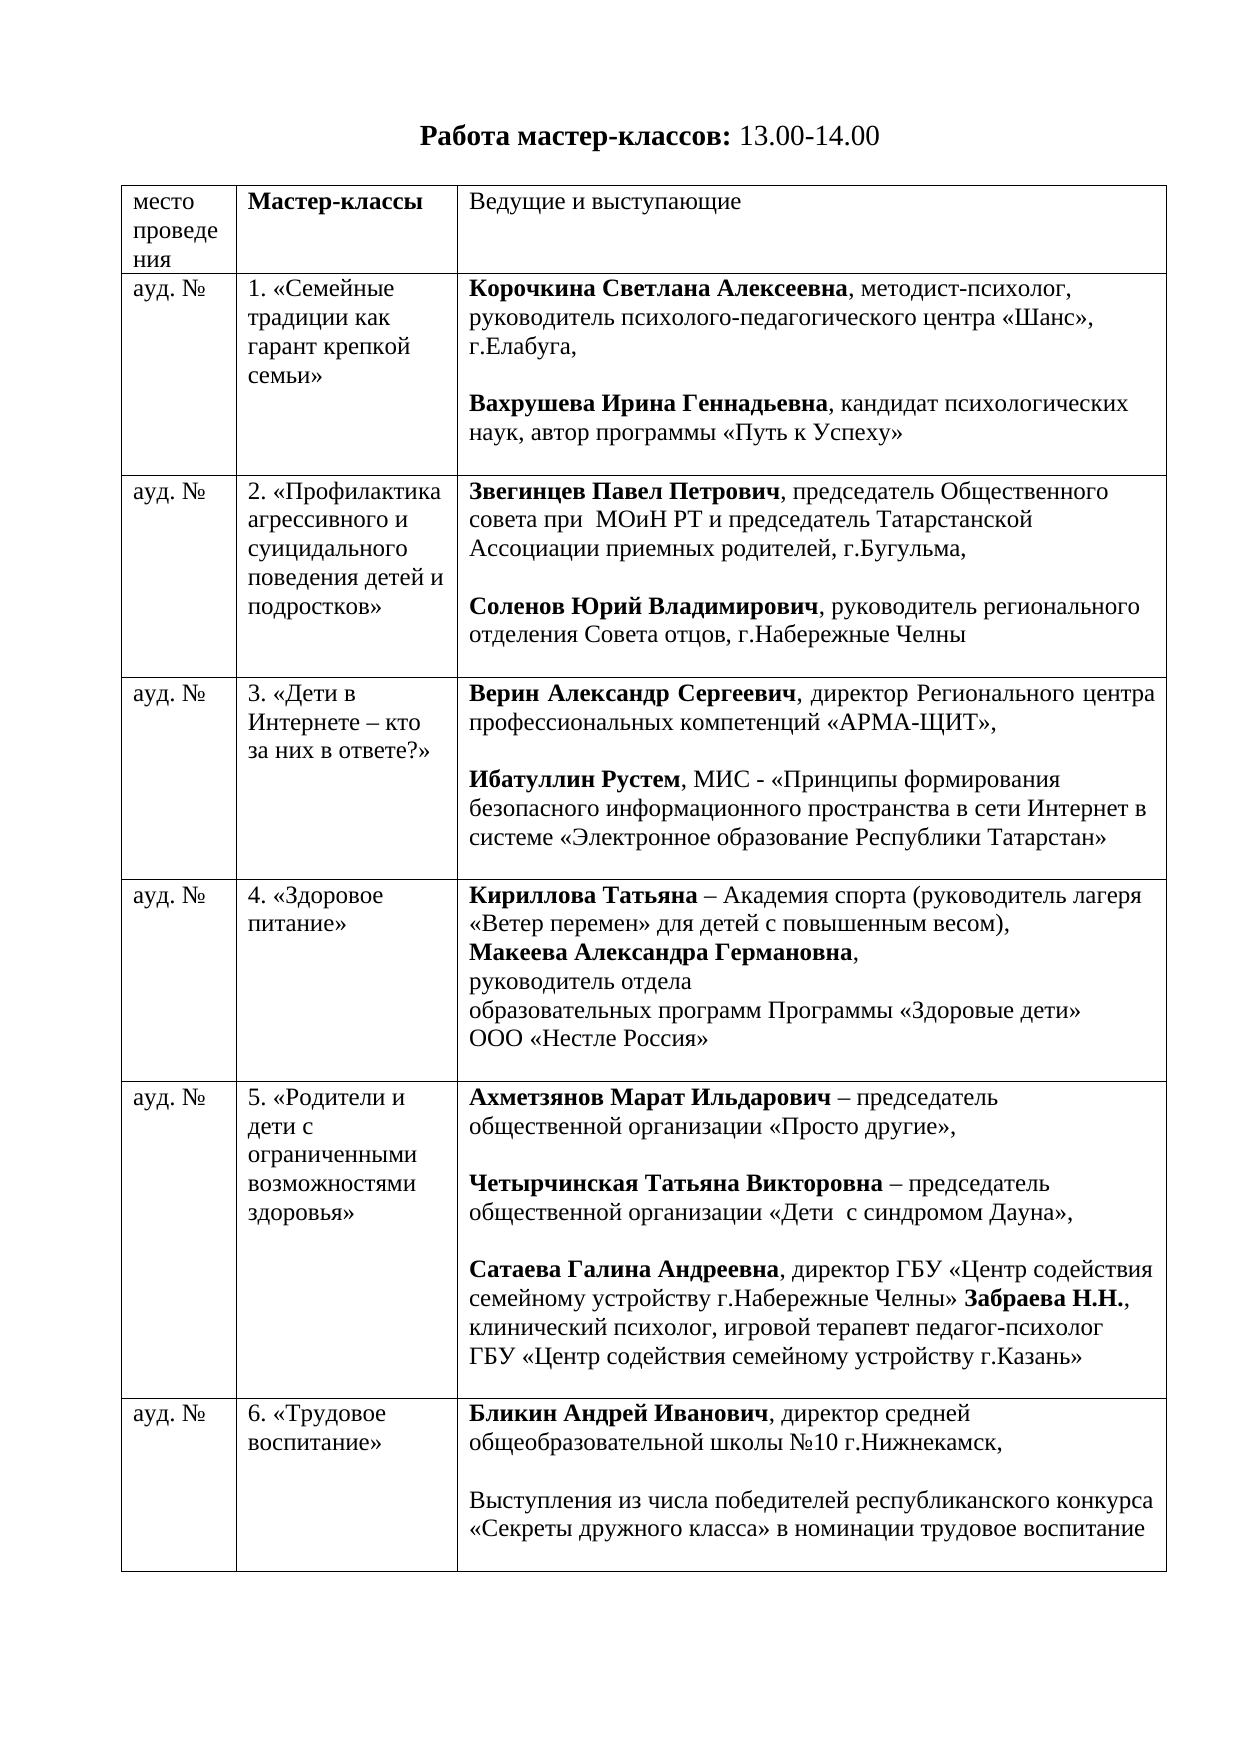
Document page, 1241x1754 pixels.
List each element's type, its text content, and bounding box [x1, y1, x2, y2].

table_cell ауд. № [122, 1082, 236, 1397]
table_cell ауд. № [122, 1399, 236, 1571]
table_cell 6. «Трудовое воспитание» [237, 1399, 457, 1571]
table_header место проведения [122, 186, 236, 272]
table_header Мастер-классы [237, 186, 457, 272]
table_cell Бликин Андрей Иванович, директор средней общеобразовательной школы №10 г.Нижнекамск, Выступления из числа победителей республиканского конкурса «Секреты дружного класса» в номинации трудовое воспитание [458, 1399, 1166, 1571]
table_cell 2. «Профилактика агрессивного и суицидального поведения детей и подростков» [237, 476, 457, 677]
table_cell ауд. № [122, 678, 236, 879]
table_cell Звегинцев Павел Петрович, председатель Общественного совета при МОиН РТ и председатель Татарстанской Ассоциации приемных родителей, г.Бугульма, Соленов Юрий Владимирович, руководитель регионального отделения Совета отцов, г.Набережные Челны [458, 476, 1166, 677]
table_cell Кириллова Татьяна – Академия спорта (руководитель лагеря «Ветер перемен» для детей с повышенным весом), Макеева Александра Германовна, руководитель отдела образовательных программ Программы «Здоровые дети» ООО «Нестле Россия» [458, 880, 1166, 1081]
table_cell 5. «Родители и дети с ограниченными возможностями здоровья» [237, 1082, 457, 1397]
table_header Ведущие и выступающие [458, 186, 1166, 272]
table_cell ауд. № [122, 880, 236, 1081]
table_cell Ахметзянов Марат Ильдарович – председатель общественной организации «Просто другие», Четырчинская Татьяна Викторовна – председатель общественной организации «Дети с синдромом Дауна», Сатаева Галина Андреевна, директор ГБУ «Центр содействия семейному устройству г.Набережные Челны» Забраева Н.Н., клинический психолог, игровой терапевт педагог-психолог ГБУ «Центр содействия семейному устройству г.Казань» [458, 1082, 1166, 1397]
table_cell ауд. № [122, 274, 236, 475]
table_cell Верин Александр Сергеевич, директор Регионального центра профессиональных компетенций «АРМА-ЩИТ», Ибатуллин Рустем, МИС - «Принципы формирования безопасного информационного пространства в сети Интернет в системе «Электронное образование Республики Татарстан» [458, 678, 1166, 879]
table_cell Корочкина Светлана Алексеевна, методист-психолог, руководитель психолого-педагогического центра «Шанс», г.Елабуга, Вахрушева Ирина Геннадьевна, кандидат психологических наук, автор программы «Путь к Успеху» [458, 274, 1166, 475]
table_cell 3. «Дети в Интернете – кто за них в ответе?» [237, 678, 457, 879]
table_cell 4. «Здоровое питание» [237, 880, 457, 1081]
table_cell ауд. № [122, 476, 236, 677]
table_cell 1. «Семейные традиции как гарант крепкой семьи» [237, 274, 457, 475]
text Работа мастер-классов: 13.00-14.00 [133, 118, 1167, 152]
